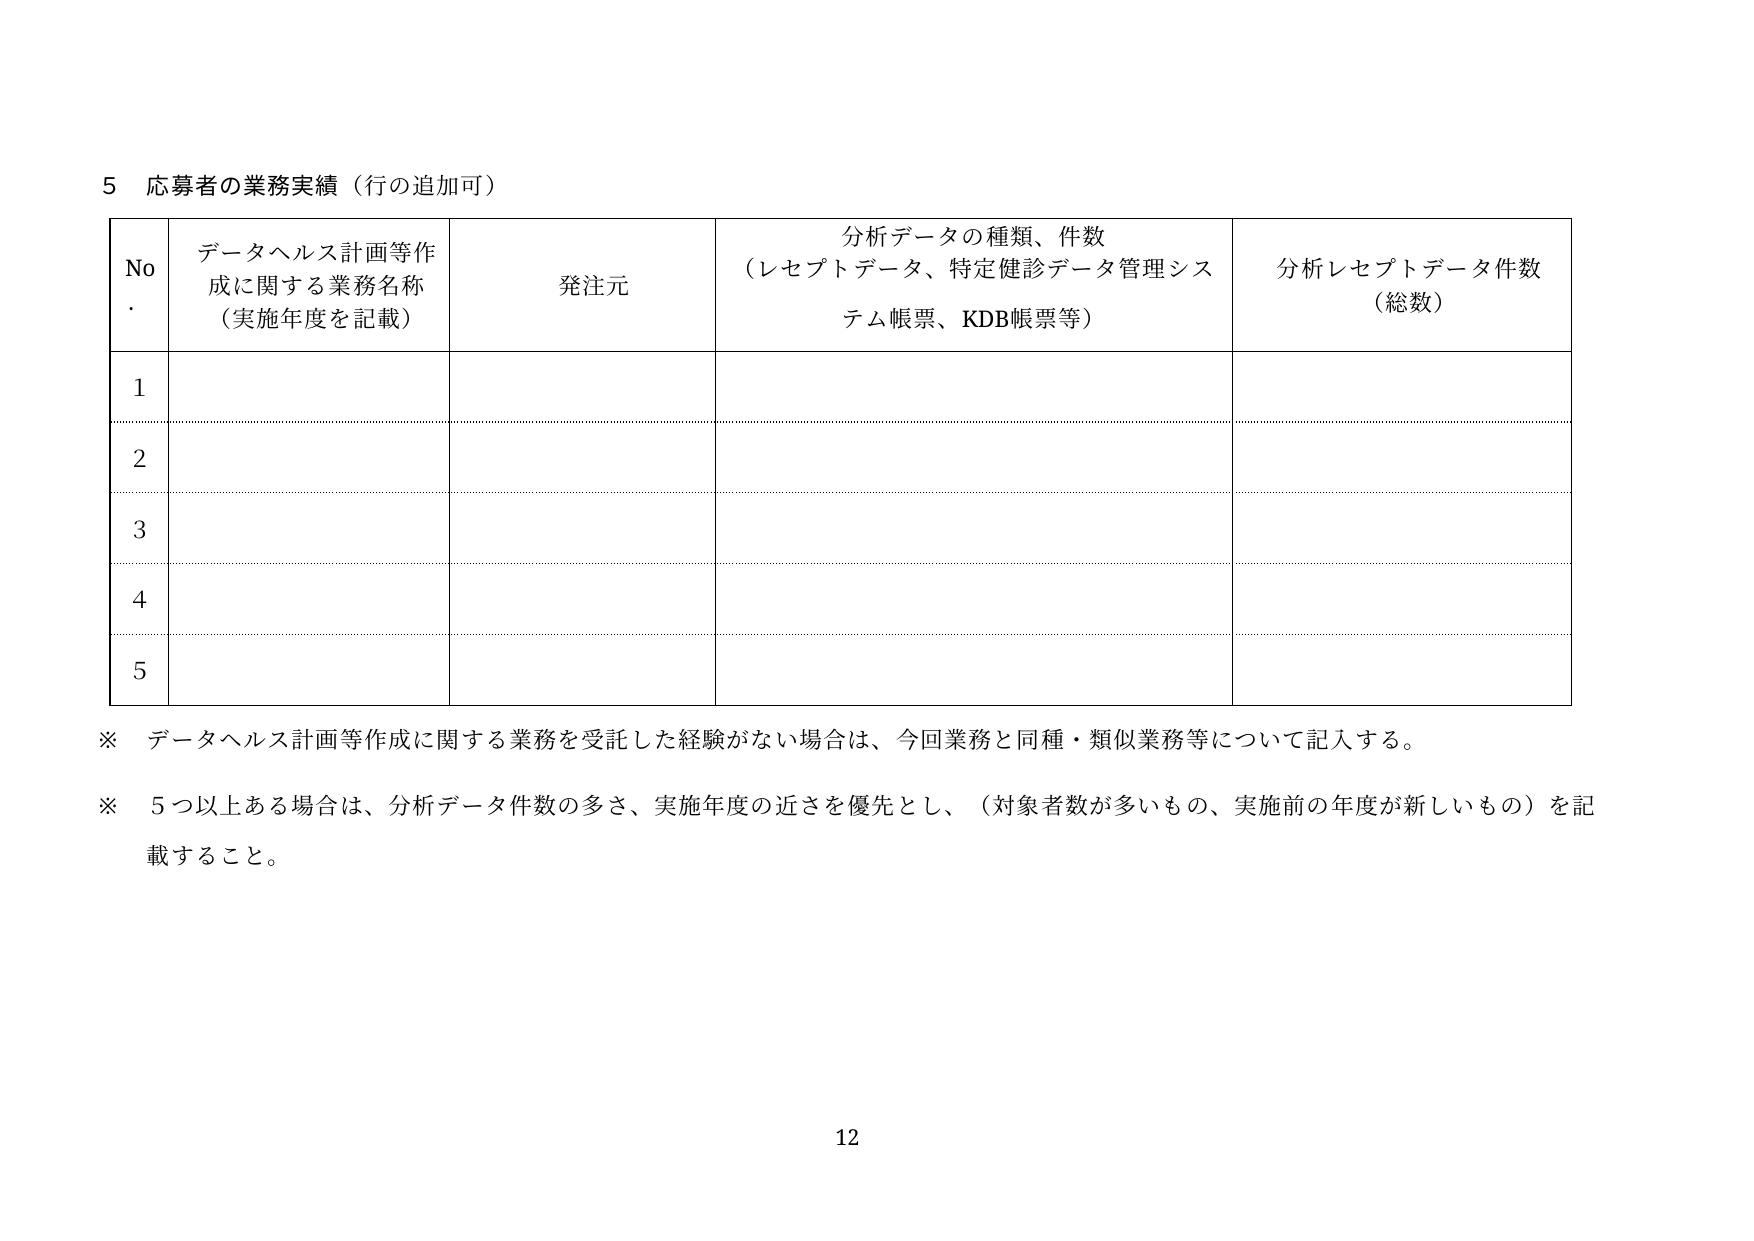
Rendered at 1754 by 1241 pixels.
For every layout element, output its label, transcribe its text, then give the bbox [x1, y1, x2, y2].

table_cell ２ [111, 421, 168, 492]
table_cell [716, 563, 1232, 634]
table_cell [1233, 634, 1571, 705]
table_cell [450, 492, 715, 563]
table_header データヘルス計画等作成に関する業務名称 （実施年度を記載） [169, 219, 449, 351]
table_header No. [111, 219, 168, 351]
table_cell [450, 563, 715, 634]
table_cell [716, 492, 1232, 563]
table_cell [1233, 563, 1571, 634]
table_cell [716, 634, 1232, 705]
table_cell [450, 352, 715, 421]
table_cell [1233, 492, 1571, 563]
table_cell ３ [111, 492, 168, 563]
table_header 分析データの種類、件数 （レセプトデータ、特定健診データ管理システム帳票、KDB帳票等） [716, 219, 1232, 351]
list データヘルス計画等作成に関する業務を受託した経験がない場合は、今回業務と同種・類似業務等について記入する。 [98, 706, 1597, 772]
table_cell [1233, 421, 1571, 492]
table_cell [450, 634, 715, 705]
text ５ 応募者の業務実績（行の追加可） [98, 151, 1597, 217]
table_header 発注元 [450, 219, 715, 351]
table_cell １ [111, 352, 168, 421]
list ５つ以上ある場合は、分析データ件数の多さ、実施年度の近さを優先とし、（対象者数が多いもの、実施前の年度が新しいもの）を記載すること。 [98, 772, 1597, 871]
table_cell [450, 421, 715, 492]
table_cell ５ [111, 634, 168, 705]
table_cell ４ [111, 563, 168, 634]
table_cell [169, 634, 449, 705]
table_header 分析レセプトデータ件数（総数） [1233, 219, 1571, 351]
table_cell [169, 492, 449, 563]
table_cell [716, 352, 1232, 421]
table_cell [169, 352, 449, 421]
table_cell [1233, 352, 1571, 421]
table_cell [169, 563, 449, 634]
table_cell [716, 421, 1232, 492]
table_cell [169, 421, 449, 492]
